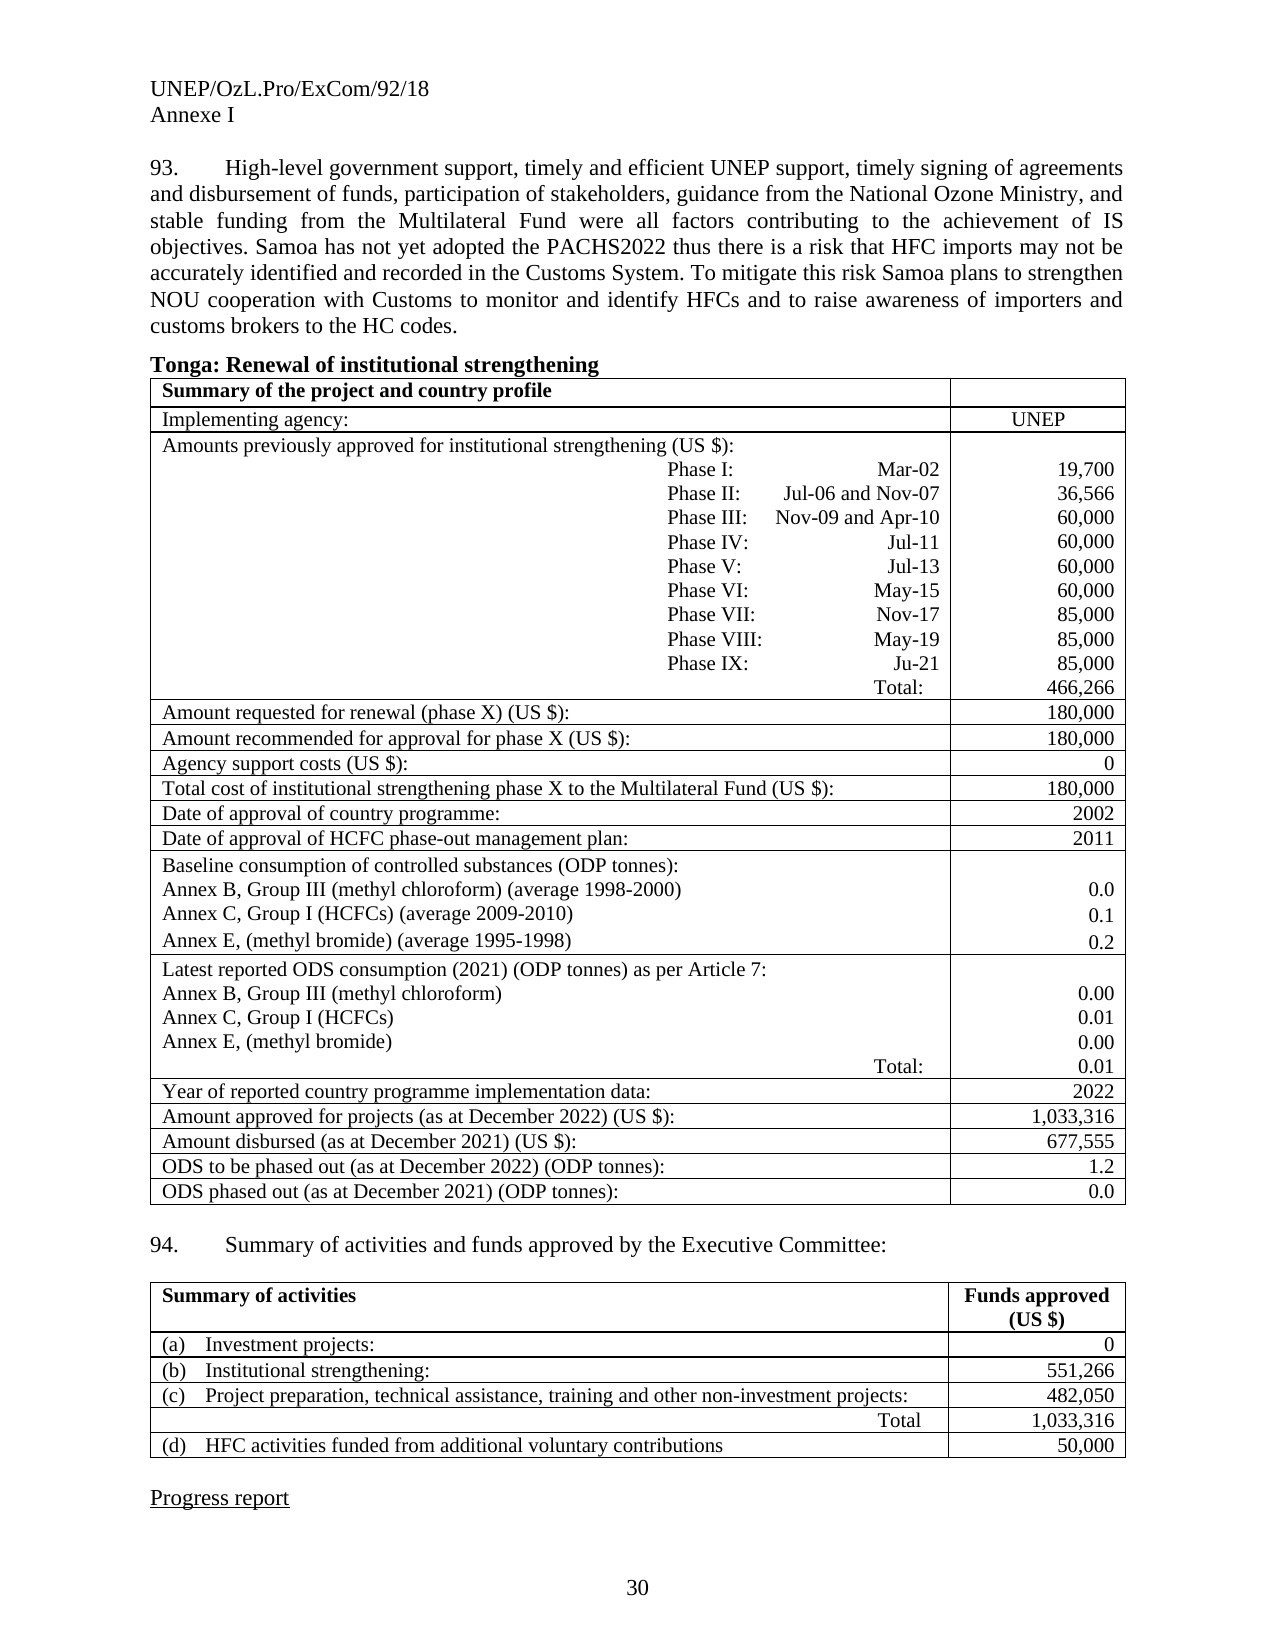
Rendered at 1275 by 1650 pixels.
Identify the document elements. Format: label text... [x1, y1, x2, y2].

table_cell Phase V: [151, 554, 761, 578]
table_cell 0.00 [951, 981, 1125, 1005]
table_cell 60,000 [951, 578, 1125, 602]
table_cell [951, 851, 1125, 877]
table_header Funds approved (US $) [949, 1283, 1125, 1331]
table_cell 180,000 [951, 700, 1125, 724]
table_cell Phase I: [151, 457, 761, 481]
table_cell 85,000 [951, 651, 1125, 675]
table_cell Phase IX: [151, 651, 761, 675]
table_cell Project preparation, technical assistance, training and other non-investment projects: [205, 1383, 948, 1407]
table_cell 0.0 [951, 877, 1125, 901]
table_cell Amount approved for projects (as at December 2022) (US $): [151, 1104, 950, 1128]
table_cell Institutional strengthening: [205, 1358, 948, 1382]
table_header [951, 379, 1125, 406]
table_cell 0.2 [951, 928, 1125, 954]
table_cell Amounts previously approved for institutional strengthening (US $): [151, 433, 950, 457]
table_cell 0.0 [951, 1179, 1125, 1203]
table_cell [951, 433, 1125, 457]
table_cell Annex B, Group III (methyl chloroform) [151, 981, 950, 1005]
table_cell 180,000 [951, 725, 1125, 749]
table_cell Annex E, (methyl bromide) [151, 1029, 950, 1054]
table_cell Phase II: [151, 481, 761, 505]
table_cell Phase VIII: [151, 626, 761, 651]
table_cell Mar-02 [761, 457, 950, 481]
table_cell 0 [951, 751, 1125, 774]
table_cell Amount disbursed (as at December 2021) (US $): [151, 1129, 950, 1153]
table_cell Nov-09 and Apr-10 [761, 505, 950, 529]
table_cell 0.00 [951, 1029, 1125, 1054]
table_cell 1,033,316 [951, 1104, 1125, 1128]
table_cell Jul-11 [761, 529, 950, 554]
table_cell 1.2 [951, 1154, 1125, 1178]
table_cell Investment projects: [205, 1333, 948, 1356]
table_cell 60,000 [951, 529, 1125, 554]
table_cell 0 [949, 1333, 1125, 1356]
table_cell Total cost of institutional strengthening phase X to the Multilateral Fund (US $): [151, 776, 950, 800]
table_cell Phase VII: [151, 602, 761, 626]
table_cell ODS phased out (as at December 2021) (ODP tonnes): [151, 1179, 950, 1203]
subtitle Summary of activities and funds approved by the Executive Committee: [150, 1231, 1125, 1257]
table_cell (d) [151, 1433, 205, 1457]
table_cell 19,700 [951, 457, 1125, 481]
table_cell Ju-21 [761, 651, 950, 675]
table_cell 2011 [951, 826, 1125, 850]
table_cell 36,566 [951, 481, 1125, 505]
table_cell Total [151, 1408, 948, 1432]
table_cell 0.1 [951, 901, 1125, 927]
table_cell Phase VI: [151, 578, 761, 602]
table_cell Agency support costs (US $): [151, 751, 950, 774]
table_cell Phase III: [151, 505, 761, 529]
table_cell 180,000 [951, 776, 1125, 800]
table_cell Baseline consumption of controlled substances (ODP tonnes): [151, 851, 950, 877]
table_cell Total: [151, 675, 950, 699]
table_cell Jul-13 [761, 554, 950, 578]
table_cell 85,000 [951, 626, 1125, 651]
table_cell [951, 955, 1125, 981]
table_cell 0.01 [951, 1005, 1125, 1029]
table_cell Jul-06 and Nov-07 [761, 481, 950, 505]
table_cell Total: [151, 1054, 950, 1078]
table_cell Date of approval of HCFC phase-out management plan: [151, 826, 950, 850]
table_cell (b) [151, 1358, 205, 1382]
table_cell 60,000 [951, 505, 1125, 529]
table_header Summary of activities [151, 1283, 948, 1331]
table_cell Amount recommended for approval for phase X (US $): [151, 725, 950, 749]
subtitle High-level government support, timely and efficient UNEP support, timely signing of agreements and disbursement of funds, participation of stakeholders, guidance from the National Ozone Ministry, and stable funding from the Multilateral Fund were all factors contributing to the achievement of IS objectives. Samoa has not yet adopted the PACHS2022 thus there is a risk that HFC imports may not be accurately identified and recorded in the Customs System. To mitigate this risk Samoa plans to strengthen NOU cooperation with Customs to monitor and identify HFCs and to raise awareness of importers and customs brokers to the HC codes. [150, 154, 1125, 338]
table_cell ODS to be phased out (as at December 2022) (ODP tonnes): [151, 1154, 950, 1178]
table_cell Annex C, Group I (HCFCs) (average 2009-2010) [151, 901, 950, 927]
table_cell Annex E, (methyl bromide) (average 1995-1998) [151, 928, 950, 954]
table_cell 50,000 [949, 1433, 1125, 1457]
table_cell 85,000 [951, 602, 1125, 626]
table_cell 1,033,316 [949, 1408, 1125, 1432]
table_cell Phase IV: [151, 529, 761, 554]
table_cell 677,555 [951, 1129, 1125, 1153]
table_cell 551,266 [949, 1358, 1125, 1382]
table_cell Annex B, Group III (methyl chloroform) (average 1998-2000) [151, 877, 950, 901]
table_cell UNEP [951, 408, 1125, 431]
table_cell Nov-17 [761, 602, 950, 626]
table_cell 60,000 [951, 554, 1125, 578]
table_cell 482,050 [949, 1383, 1125, 1407]
text Progress report [150, 1484, 1125, 1511]
table_cell Annex C, Group I (HCFCs) [151, 1005, 950, 1029]
table_cell 0.01 [951, 1054, 1125, 1078]
table_cell 466,266 [951, 675, 1125, 699]
table_cell Latest reported ODS consumption (2021) (ODP tonnes) as per Article 7: [151, 955, 950, 981]
table_cell 2002 [951, 801, 1125, 825]
table_cell HFC activities funded from additional voluntary contributions [205, 1433, 948, 1457]
table_cell Implementing agency: [151, 408, 950, 431]
table_cell Amount requested for renewal (phase X) (US $): [151, 700, 950, 724]
table_cell May-15 [761, 578, 950, 602]
table_header Summary of the project and country profile [151, 379, 950, 406]
table_cell Date of approval of country programme: [151, 801, 950, 825]
table_cell (c) [151, 1383, 205, 1407]
table_cell (a) [151, 1333, 205, 1356]
table_cell Year of reported country programme implementation data: [151, 1079, 950, 1103]
subtitle Tonga: Renewal of institutional strengthening [150, 351, 1125, 377]
table_cell May-19 [761, 626, 950, 651]
table_cell 2022 [951, 1079, 1125, 1103]
